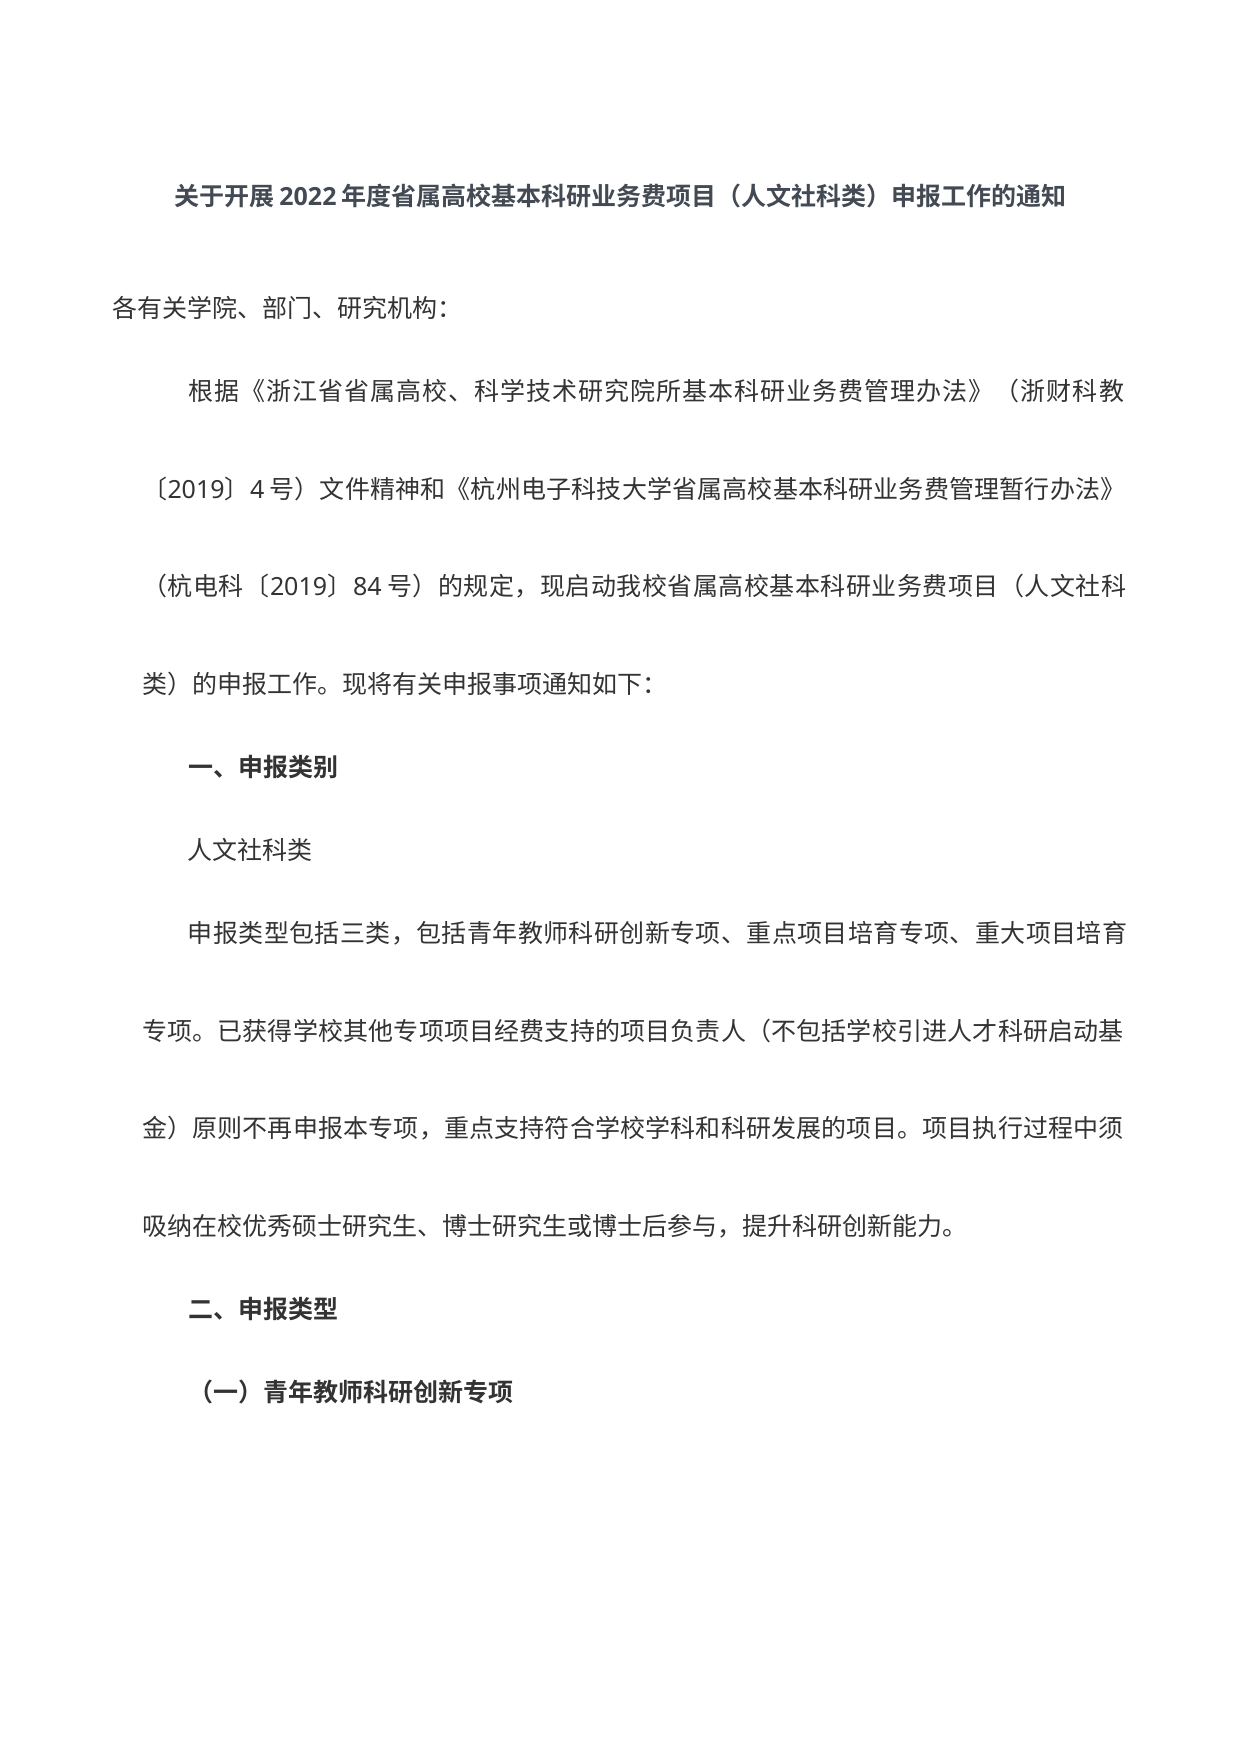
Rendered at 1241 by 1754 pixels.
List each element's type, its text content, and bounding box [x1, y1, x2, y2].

text 关于开展2022年度省属高校基本科研业务费项目（人文社科类）申报工作的通知 [112, 162, 1128, 227]
text 各有关学院、部门、研究机构： [112, 274, 1128, 339]
text （一）青年教师科研创新专项 [142, 1358, 1128, 1423]
text 一、申报类别 [142, 733, 1128, 798]
text 二、申报类型 [142, 1275, 1128, 1340]
text 根据《浙江省省属高校、科学技术研究院所基本科研业务费管理办法》（浙财科教〔2019〕4号）文件精神和《杭州电子科技大学省属高校基本科研业务费管理暂行办法》（杭电科〔2019〕84号）的规定，现启动我校省属高校基本科研业务费项目（人文社科类）的申报工作。现将有关申报事项通知如下： [142, 357, 1128, 715]
text 人文社科类 [142, 816, 1128, 881]
text 申报类型包括三类，包括青年教师科研创新专项、重点项目培育专项、重大项目培育专项。已获得学校其他专项项目经费支持的项目负责人（不包括学校引进人才科研启动基金）原则不再申报本专项，重点支持符合学校学科和科研发展的项目。项目执行过程中须吸纳在校优秀硕士研究生、博士研究生或博士后参与，提升科研创新能力。 [142, 899, 1128, 1257]
